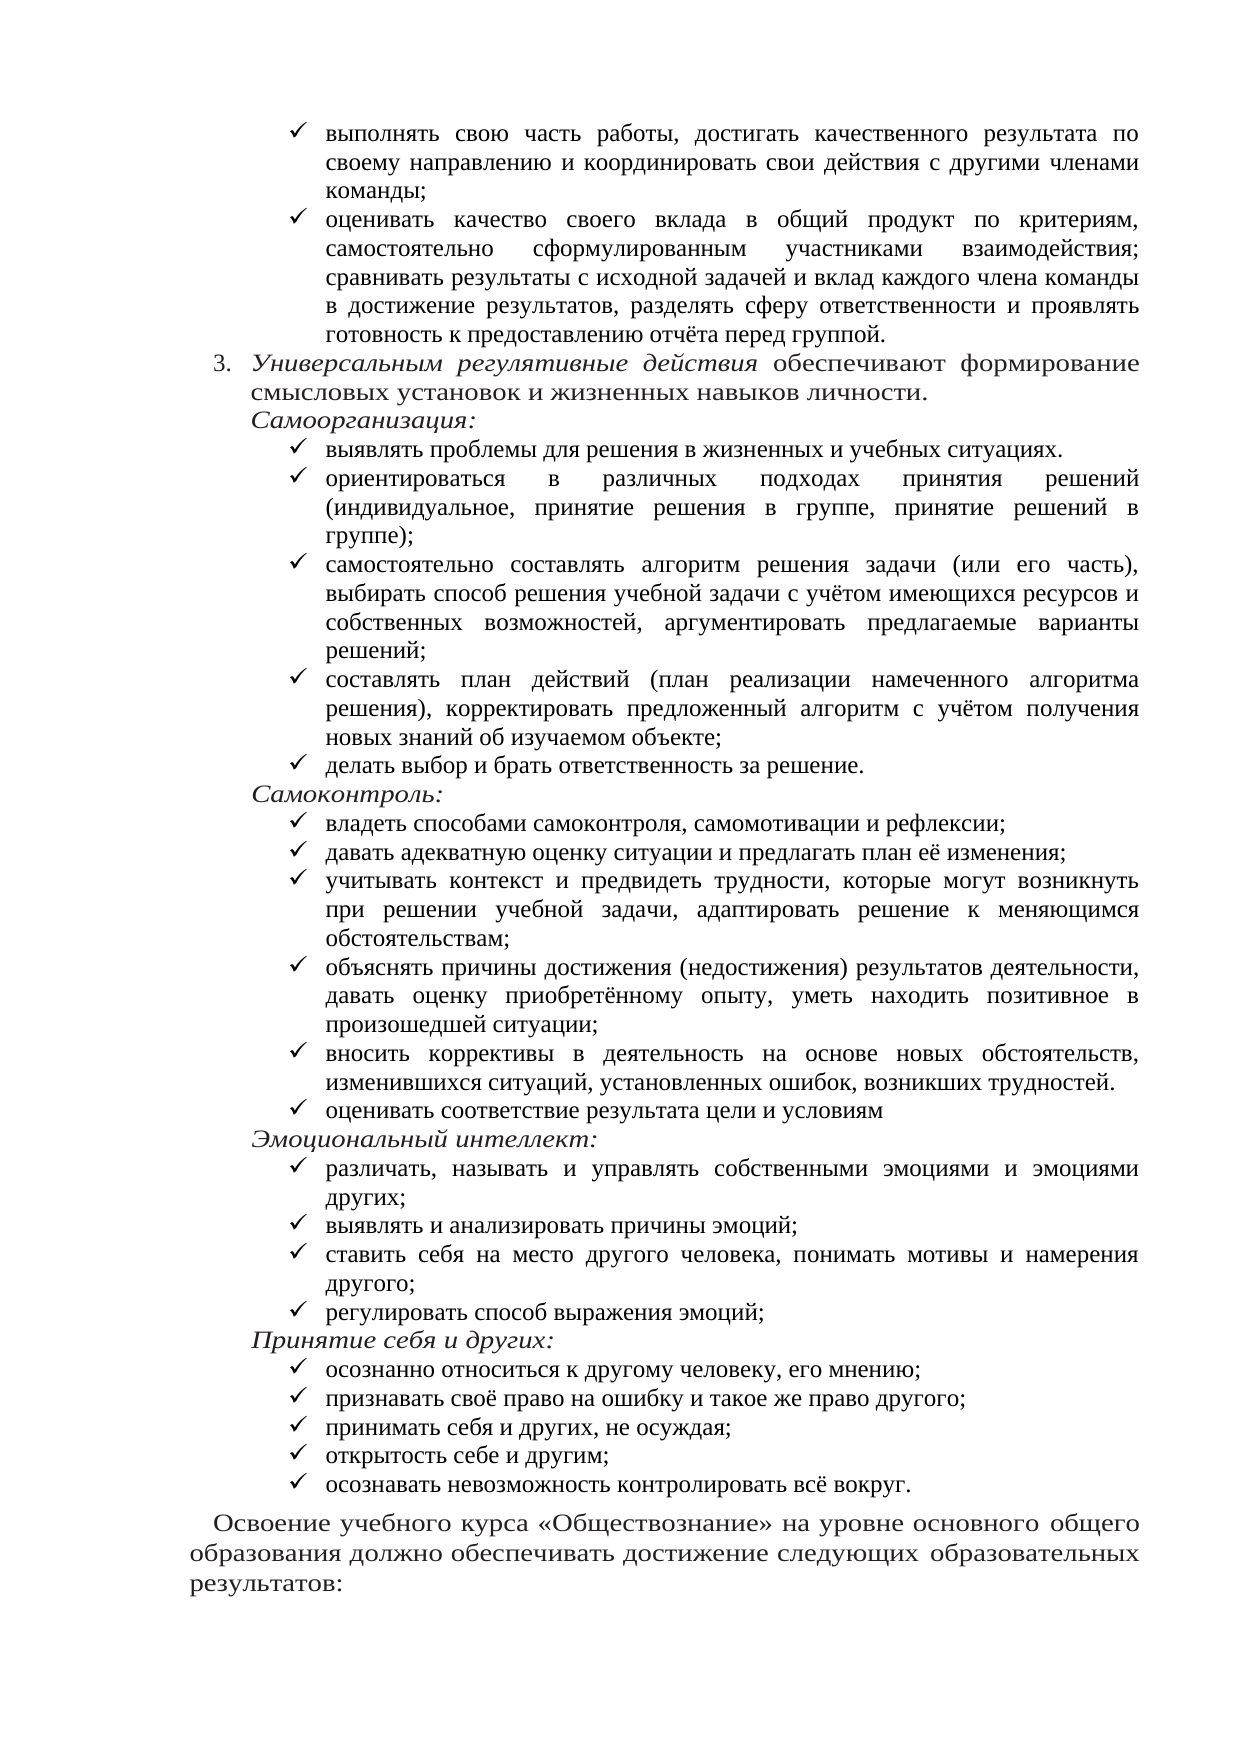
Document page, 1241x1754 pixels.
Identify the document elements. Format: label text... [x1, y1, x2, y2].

list объяснять причины достижения (недостижения) результатов деятельности, давать оценку приобретённому опыту, уметь находить позитивное в произошедшей ситуации; [288, 952, 1140, 1038]
list различать, называть и управлять собственными эмоциями и эмоциями других; [288, 1153, 1140, 1211]
text Самоконтроль: [251, 779, 1140, 808]
text Принятие себя и других: [251, 1326, 1140, 1354]
list вносить коррективы в деятельность на основе новых обстоятельств, изменившихся ситуаций, установленных ошибок, возникших трудностей. [288, 1038, 1140, 1096]
list оценивать соответствие результата цели и условиям [288, 1096, 1140, 1124]
list открытость себе и другим; [288, 1441, 1140, 1469]
list составлять план действий (план реализации намеченного алгоритма решения), корректировать предложенный алгоритм с учётом получения новых знаний об изучаемом объекте; [288, 664, 1140, 751]
list оценивать качество своего вклада в общий продукт по критериям, самостоятельно сформулированным участниками взаимодействия; сравнивать результаты с исходной задачей и вклад каждого члена команды в достижение результатов, разделять сферу ответственности и проявлять готовность к предоставлению отчёта перед группой. [288, 204, 1140, 348]
text Освоение учебного курса «Обществознание» на уровне основного общего образования должно обеспечивать достижение следующих образовательных результатов: [189, 1508, 1140, 1597]
text Эмоциональный интеллект: [251, 1124, 1140, 1153]
list давать адекватную оценку ситуации и предлагать план её изменения; [288, 837, 1140, 866]
list принимать себя и других, не осуждая; [288, 1412, 1140, 1441]
list регулировать способ выражения эмоций; [288, 1297, 1140, 1326]
list выявлять и анализировать причины эмоций; [288, 1211, 1140, 1239]
list владеть способами самоконтроля, самомотивации и рефлексии; [288, 808, 1140, 837]
list выполнять свою часть работы, достигать качественного результата по своему направлению и координировать свои действия с другими членами команды; [288, 118, 1140, 204]
list Универсальным регулятивные действия обеспечивают формирование смысловых установок и жизненных навыков личности. [213, 348, 1140, 406]
list учитывать контекст и предвидеть трудности, которые могут возникнуть при решении учебной задачи, адаптировать решение к меняющимся обстоятельствам; [288, 866, 1140, 952]
list ориентироваться в различных подходах принятия решений (индивидуальное, принятие решения в группе, принятие решений в группе); [288, 463, 1140, 549]
list осознанно относиться к другому человеку, его мнению; [288, 1354, 1140, 1383]
list делать выбор и брать ответственность за решение. [288, 751, 1140, 779]
list осознавать невозможность контролировать всё вокруг. [288, 1469, 1140, 1498]
list самостоятельно составлять алгоритм решения задачи (или его часть), выбирать способ решения учебной задачи с учётом имеющихся ресурсов и собственных возможностей, аргументировать предлагаемые варианты решений; [288, 549, 1140, 664]
list ставить себя на место другого человека, понимать мотивы и намерения другого; [288, 1239, 1140, 1297]
list признавать своё право на ошибку и такое же право другого; [288, 1383, 1140, 1412]
text Самоорганизация: [250, 406, 1140, 434]
list выявлять проблемы для решения в жизненных и учебных ситуациях. [288, 434, 1140, 463]
